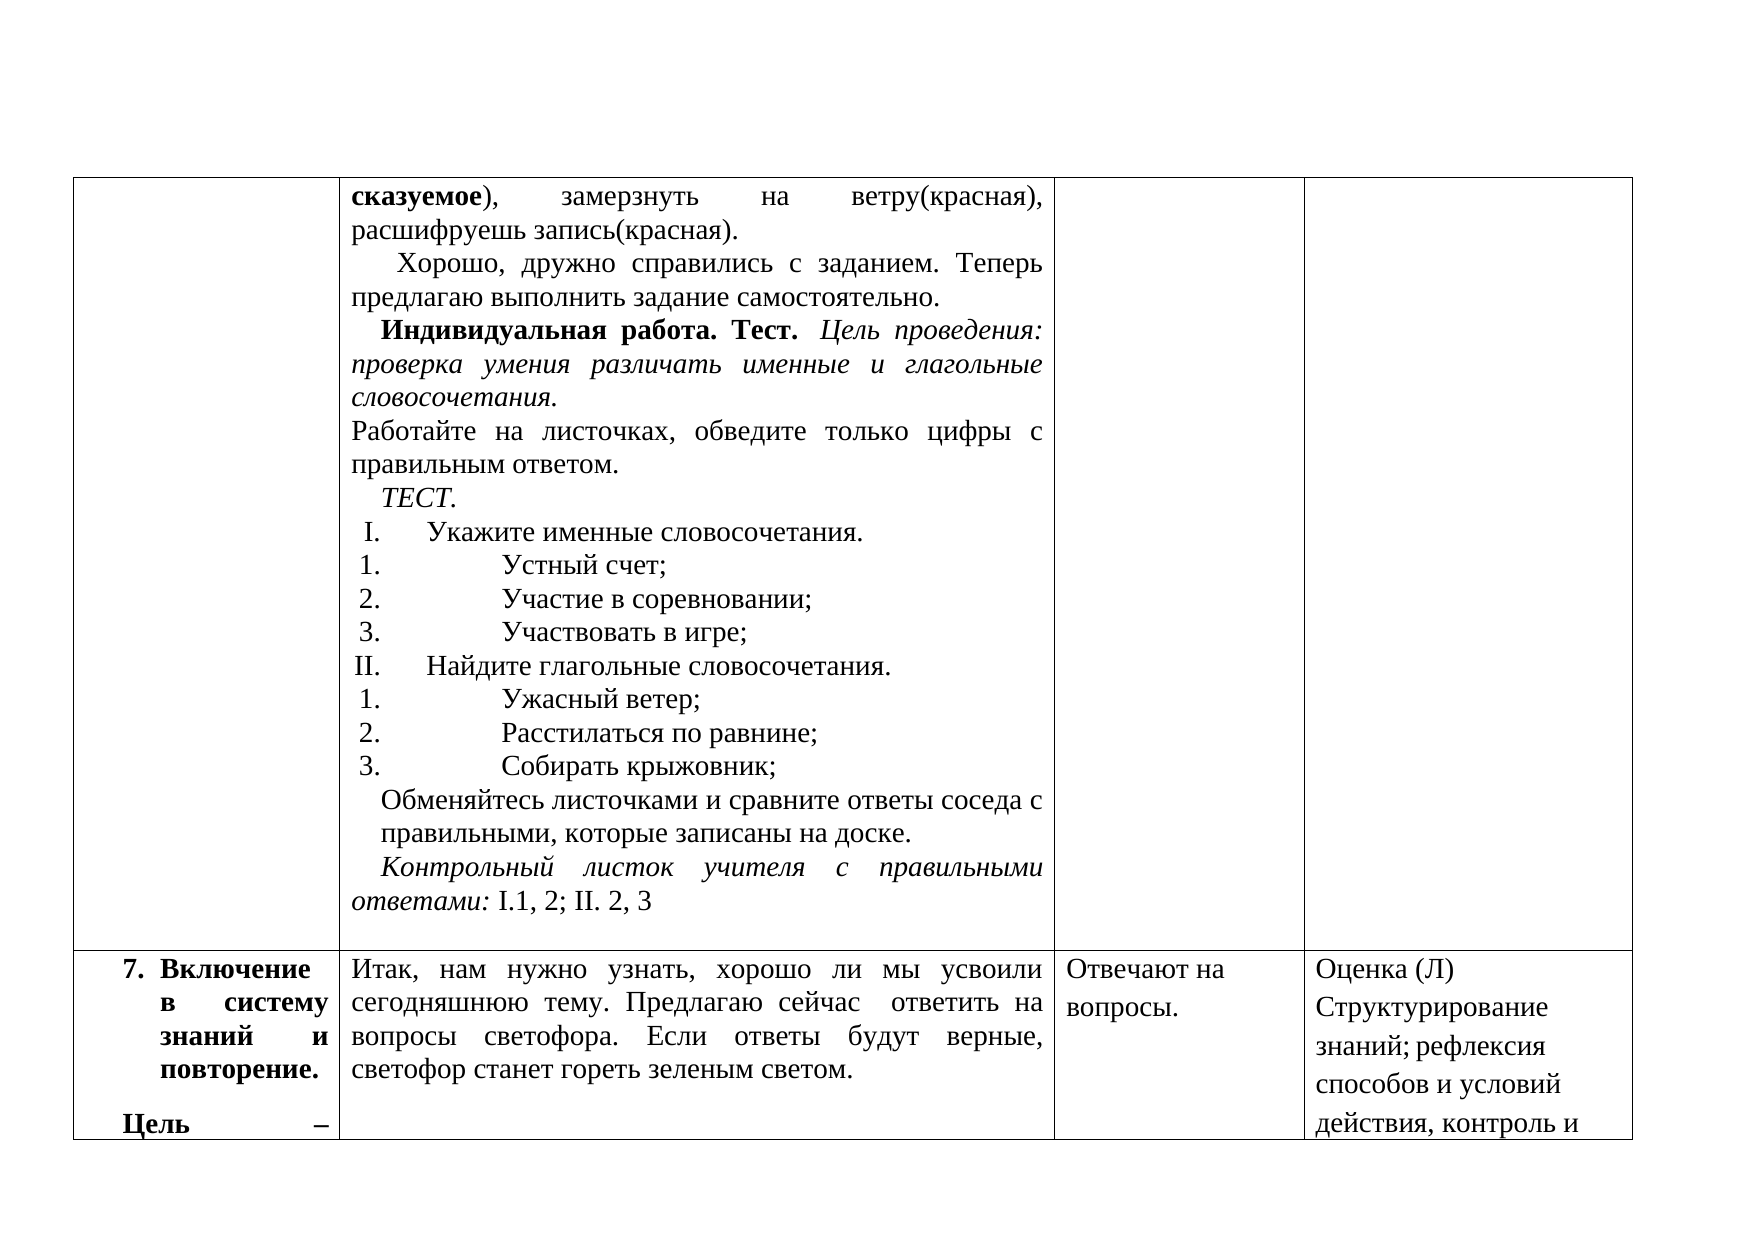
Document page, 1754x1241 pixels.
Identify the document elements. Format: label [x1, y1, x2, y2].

table_cell [340, 178, 1054, 950]
table_cell [1055, 951, 1304, 1139]
table_cell [74, 178, 339, 950]
table_cell [1055, 178, 1304, 950]
table_cell [1305, 951, 1632, 1139]
table_cell [340, 951, 1054, 1139]
table_cell [74, 951, 339, 1139]
table_cell [1305, 178, 1632, 950]
